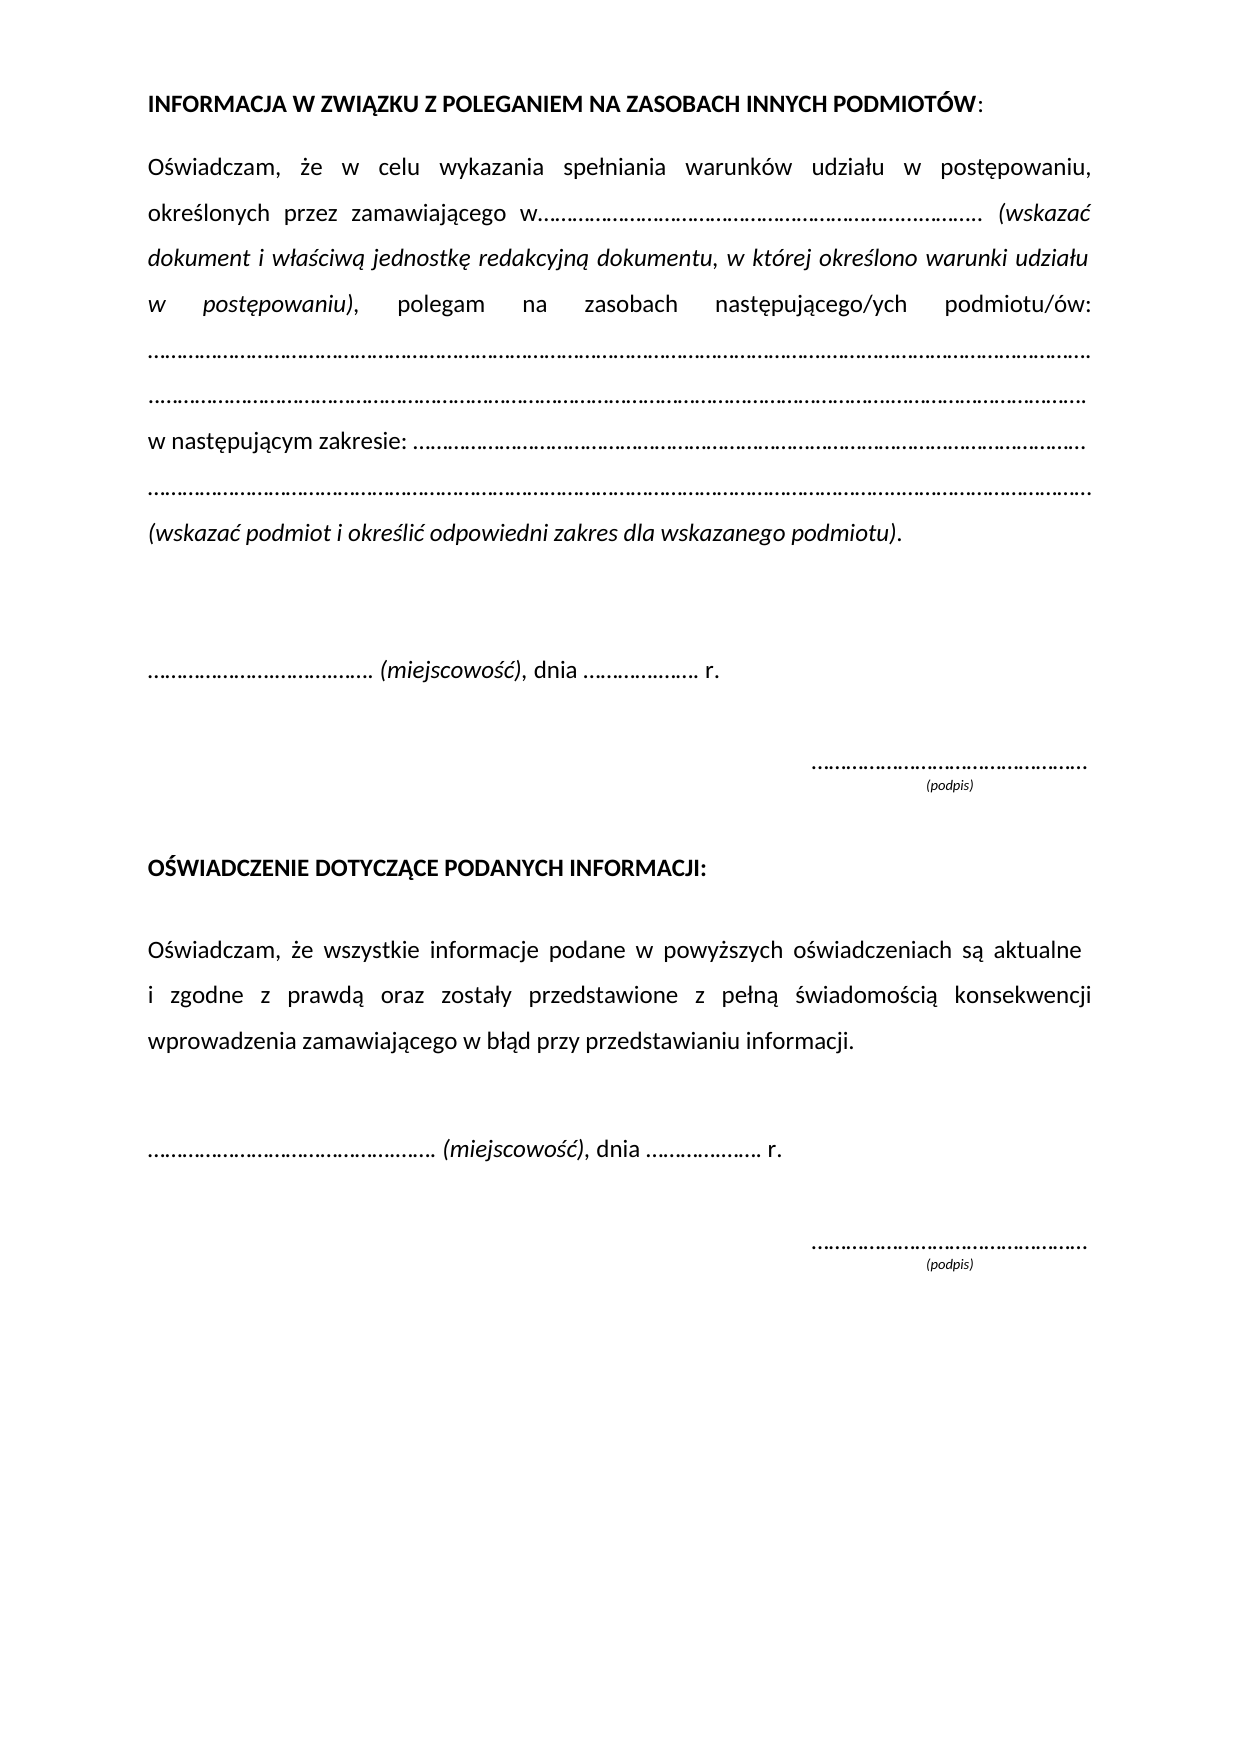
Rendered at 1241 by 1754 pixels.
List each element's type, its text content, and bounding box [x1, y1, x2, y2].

text INFORMACJA W ZWIĄZKU Z POLEGANIEM NA ZASOBACH INNYCH PODMIOTÓW: [148, 89, 1093, 119]
text OŚWIADCZENIE DOTYCZĄCE PODANYCH INFORMACJI: [148, 852, 1093, 883]
text ………………….……….……. (miejscowość), dnia ………….……. r. [148, 654, 1093, 684]
text ..……………………………………………………………………………………………………………….……………………………. w następującym zakresie: ……………………………………………………………………………………………………… [148, 380, 1093, 456]
text ………………………………………… [148, 746, 1093, 776]
text (podpis) [738, 1255, 1093, 1286]
text Oświadczam, że wszystkie informacje podane w powyższych oświadczeniach są aktualne i zgodne z prawdą oraz zostały przedstawione z pełną świadomością konsekwencji wprowadzenia zamawiającego w błąd przy przedstawianiu informacji. [148, 934, 1093, 1056]
text …………………………………………………………………………………………………………………..…………………………… (wskazać podmiot i określić odpowiedni zakres dla wskazanego podmiotu). [148, 471, 1093, 547]
text Oświadczam, że w celu wykazania spełniania warunków udziału w postępowaniu, określonych przez zamawiającego w………………………………………………………...……….. (wskazać dokument i właściwą jednostkę redakcyjną dokumentu, w której określono warunki udziału w postępowaniu), polegam na zasobach następującego/ych podmiotu/ów: ……………………………………………………………………………………………………….………………………………………. [148, 151, 1093, 364]
text ………………………………………… [148, 1225, 1093, 1255]
text (podpis) [738, 776, 1093, 807]
text …………………………………….……. (miejscowość), dnia ………….……. r. [148, 1133, 1093, 1164]
